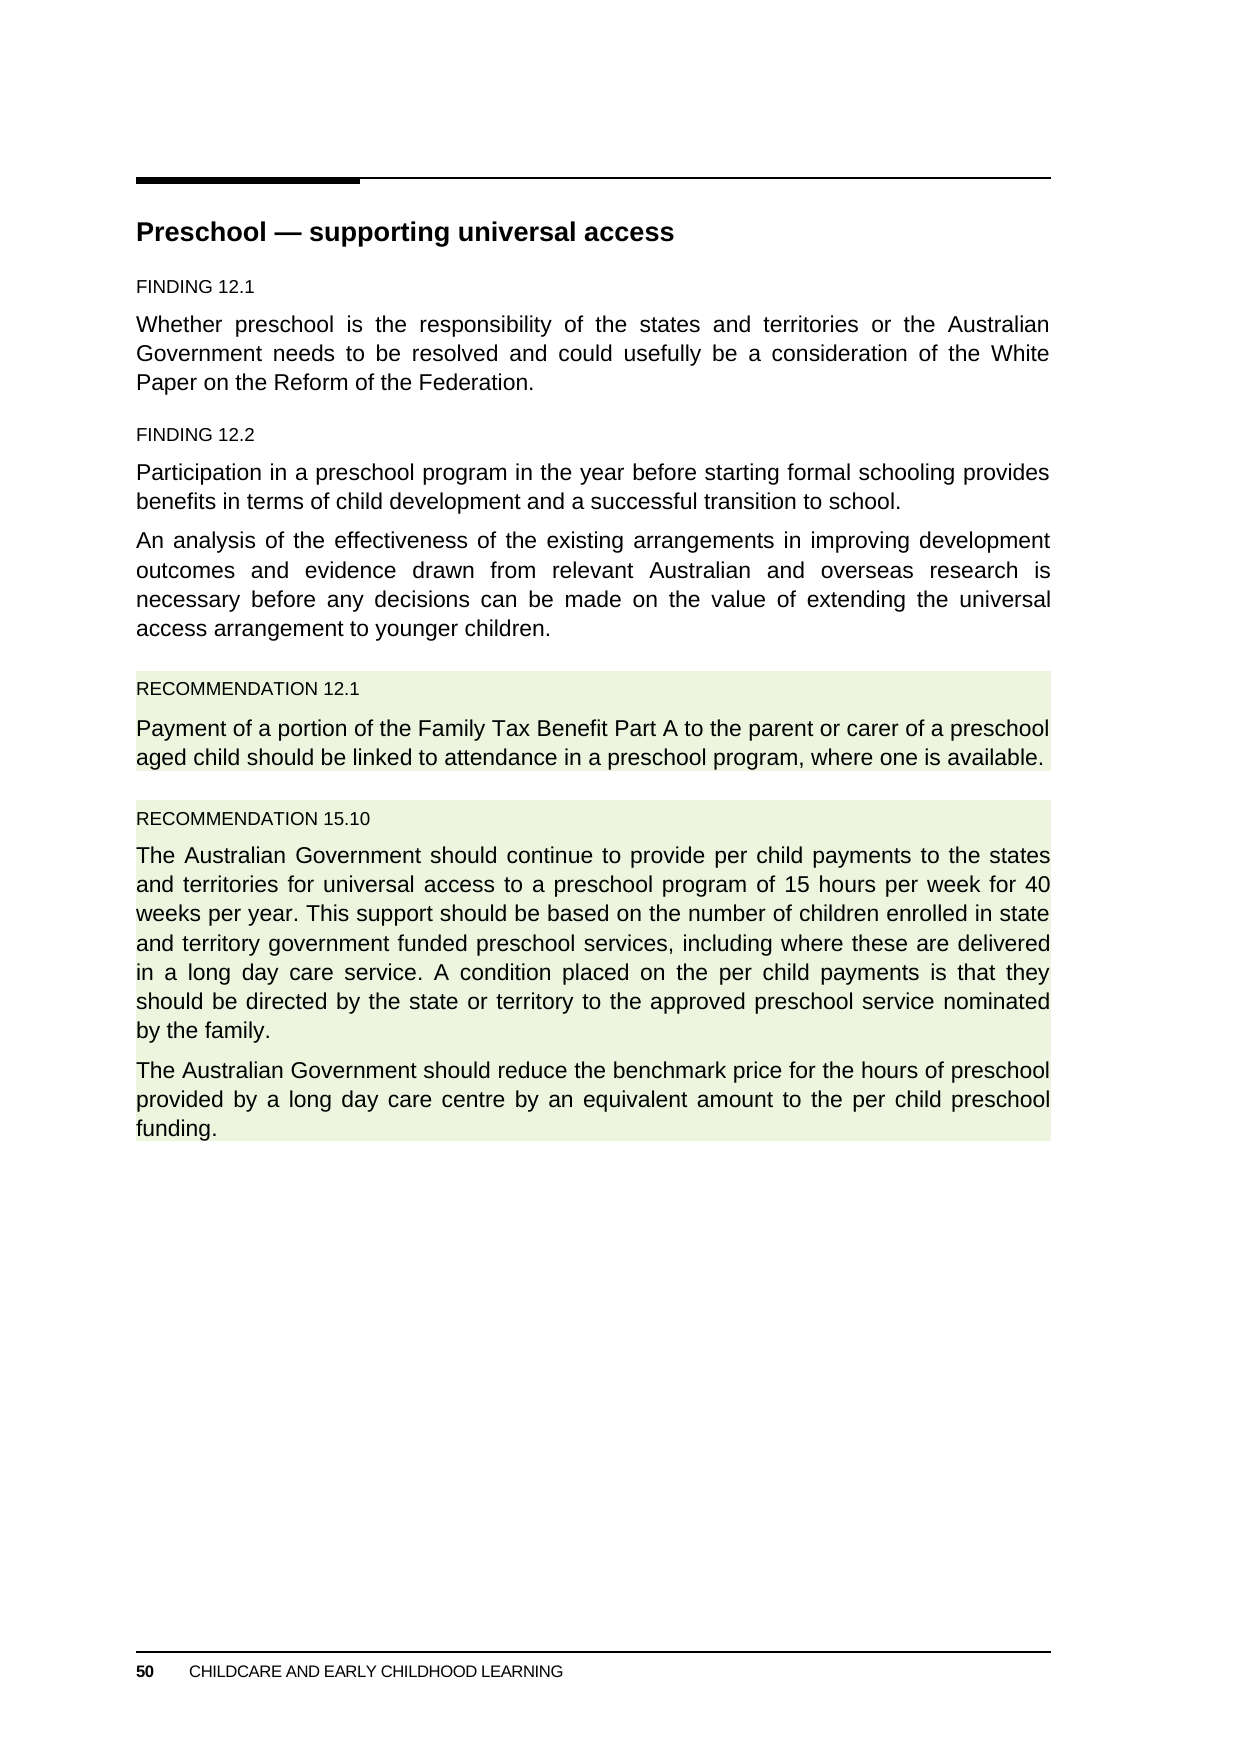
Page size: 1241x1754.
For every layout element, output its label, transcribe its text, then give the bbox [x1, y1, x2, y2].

text recommendation 15.10 [136, 800, 1051, 829]
text Participation in a preschool program in the year before starting formal schooling provides benefits in terms of child development and a successful transition to school. [136, 456, 1051, 514]
text Payment of a portion of the Family Tax Benefit Part A to the parent or carer of a preschool aged child should be linked to attendance in a preschool program, where one is available. [136, 712, 1051, 771]
text Finding 12.1 [136, 268, 1051, 298]
text Recommendation 12.1 [136, 671, 1051, 700]
text Whether preschool is the responsibility of the states and territories or the Australian Government needs to be resolved and could usefully be a consideration of the White Paper on the Reform of the Federation. [136, 308, 1051, 396]
text An analysis of the effectiveness of the existing arrangements in improving development outcomes and evidence drawn from relevant Australian and overseas research is necessary before any decisions can be made on the value of extending the universal access arrangement to younger children. [136, 525, 1051, 641]
text Finding 12.2 [136, 416, 1051, 446]
text The Australian Government should continue to provide per child payments to the states and territories for universal access to a preschool program of 15 hours per week for 40 weeks per year. This support should be based on the number of children enrolled in state and territory government funded preschool services, including where these are delivered in a long day care service. A condition placed on the per child payments is that they should be directed by the state or territory to the approved preschool service nominated by the family. [136, 839, 1051, 1043]
text The Australian Government should reduce the benchmark price for the hours of preschool provided by a long day care centre by an equivalent amount to the per child preschool funding. [136, 1054, 1051, 1141]
subtitle Preschool — supporting universal access [136, 214, 1051, 248]
